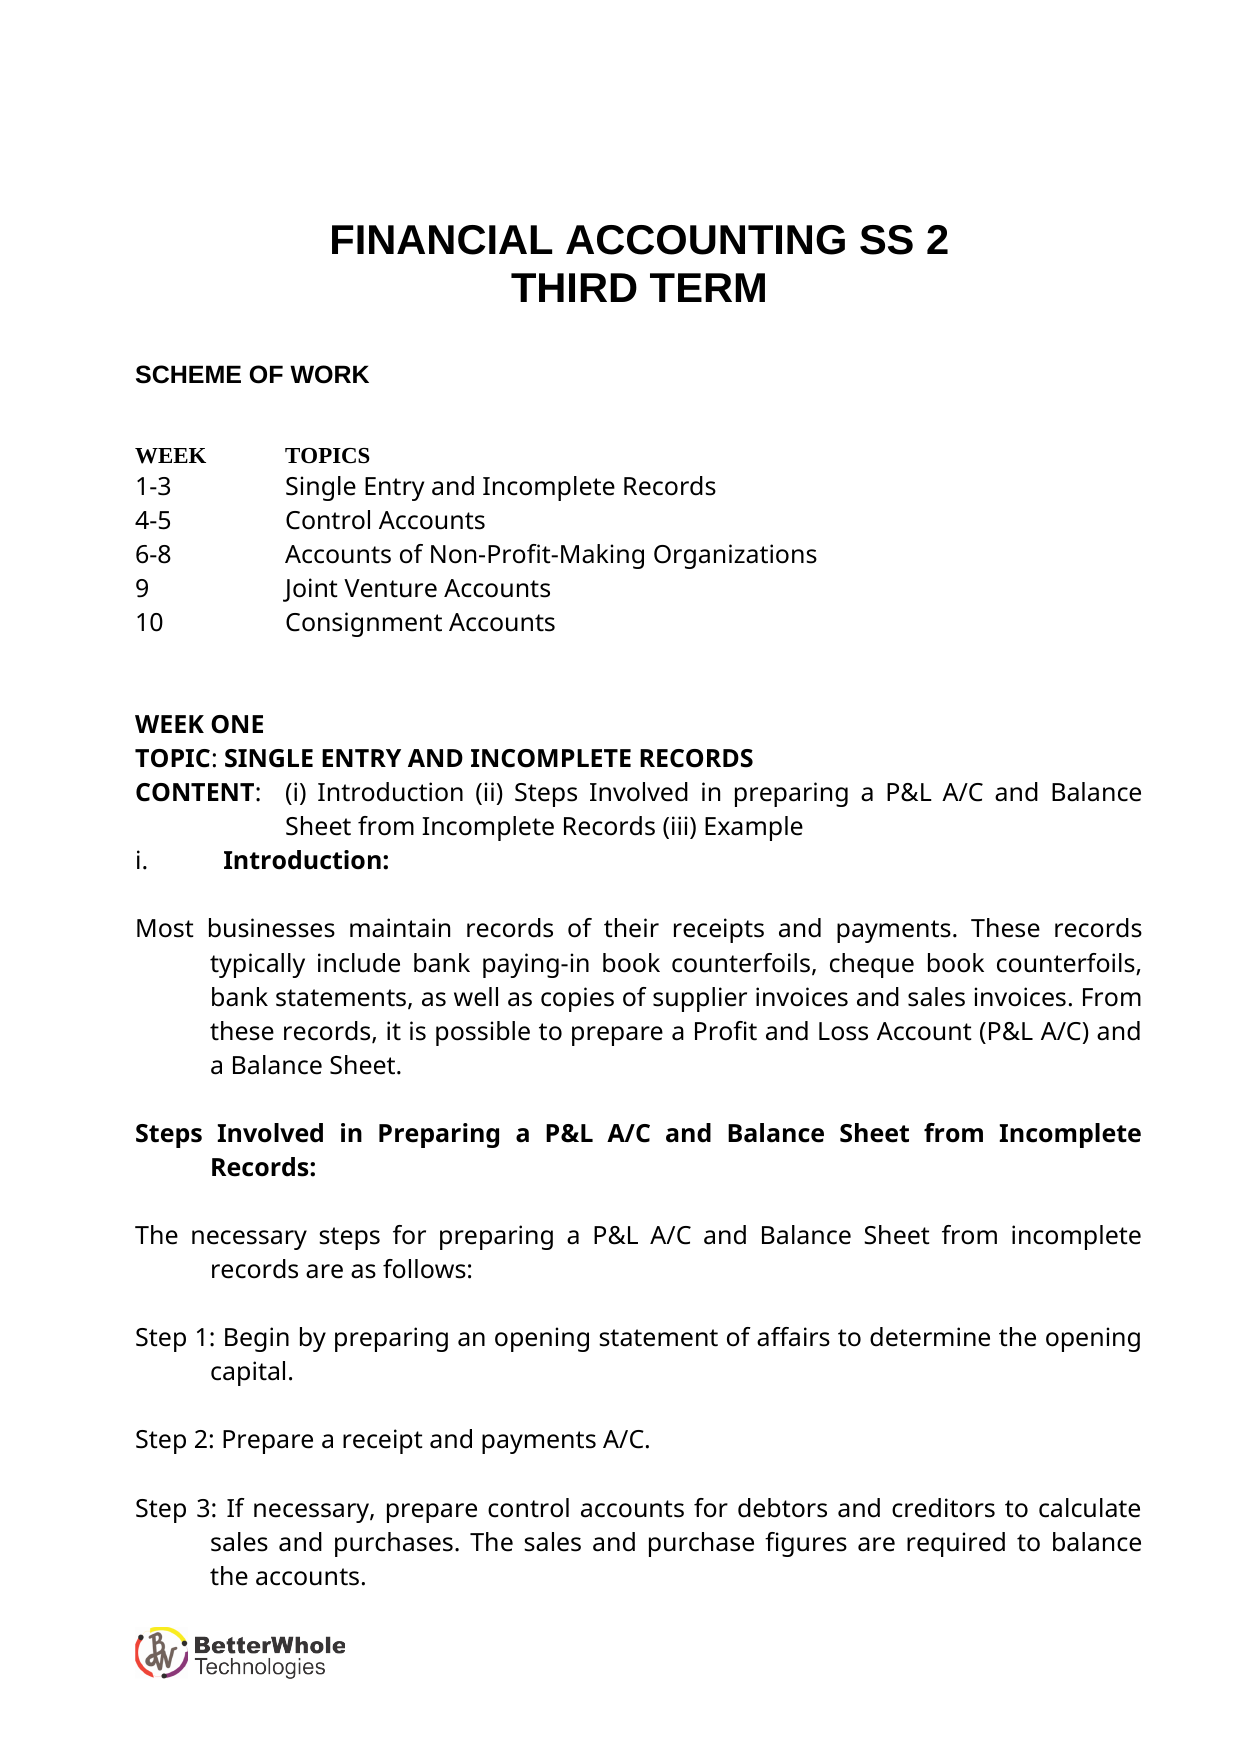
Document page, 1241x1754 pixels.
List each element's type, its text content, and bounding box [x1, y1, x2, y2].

text The necessary steps for preparing a P&L A/C and Balance Sheet from incomplete records are as follows: [135, 1218, 1143, 1286]
text FINANCIAL ACCOUNTING SS 2 [135, 216, 1143, 263]
text WEEK TOPICS [135, 442, 1143, 468]
text THIRD TERM [135, 263, 1143, 311]
text Step 3: If necessary, prepare control accounts for debtors and creditors to calculate sales and purchases. The sales and purchase figures are required to balance the accounts. [135, 1490, 1143, 1592]
text 6-8 Accounts of Non-Profit-Making Organizations [135, 536, 1143, 571]
text Steps Involved in Preparing a P&L A/C and Balance Sheet from Incomplete Records: [135, 1116, 1143, 1184]
picture [135, 1627, 345, 1679]
text Step 1: Begin by preparing an opening statement of affairs to determine the opening capital. [135, 1320, 1143, 1388]
text 1-3 Single Entry and Incomplete Records [135, 468, 1143, 502]
text Most businesses maintain records of their receipts and payments. These records typically include bank paying-in book counterfoils, cheque book counterfoils, bank statements, as well as copies of supplier invoices and sales invoices. From these records, it is possible to prepare a Profit and Loss Account (P&L A/C) and a Balance Sheet. [135, 911, 1143, 1081]
text 9 Joint Venture Accounts [135, 571, 1143, 604]
text TOPIC: SINGLE ENTRY AND INCOMPLETE RECORDS [135, 741, 1143, 775]
text WEEK ONE [135, 707, 1143, 741]
text SCHEME OF WORK [135, 361, 1143, 389]
text 10 Consignment Accounts [135, 604, 1143, 639]
text CONTENT: (i) Introduction (ii) Steps Involved in preparing a P&L A/C and Balance Sheet from Incomplete Records (iii) Example [135, 775, 1143, 843]
text i. Introduction: [135, 843, 1143, 877]
text Step 2: Prepare a receipt and payments A/C. [135, 1422, 1143, 1456]
text 4-5 Control Accounts [135, 502, 1143, 536]
